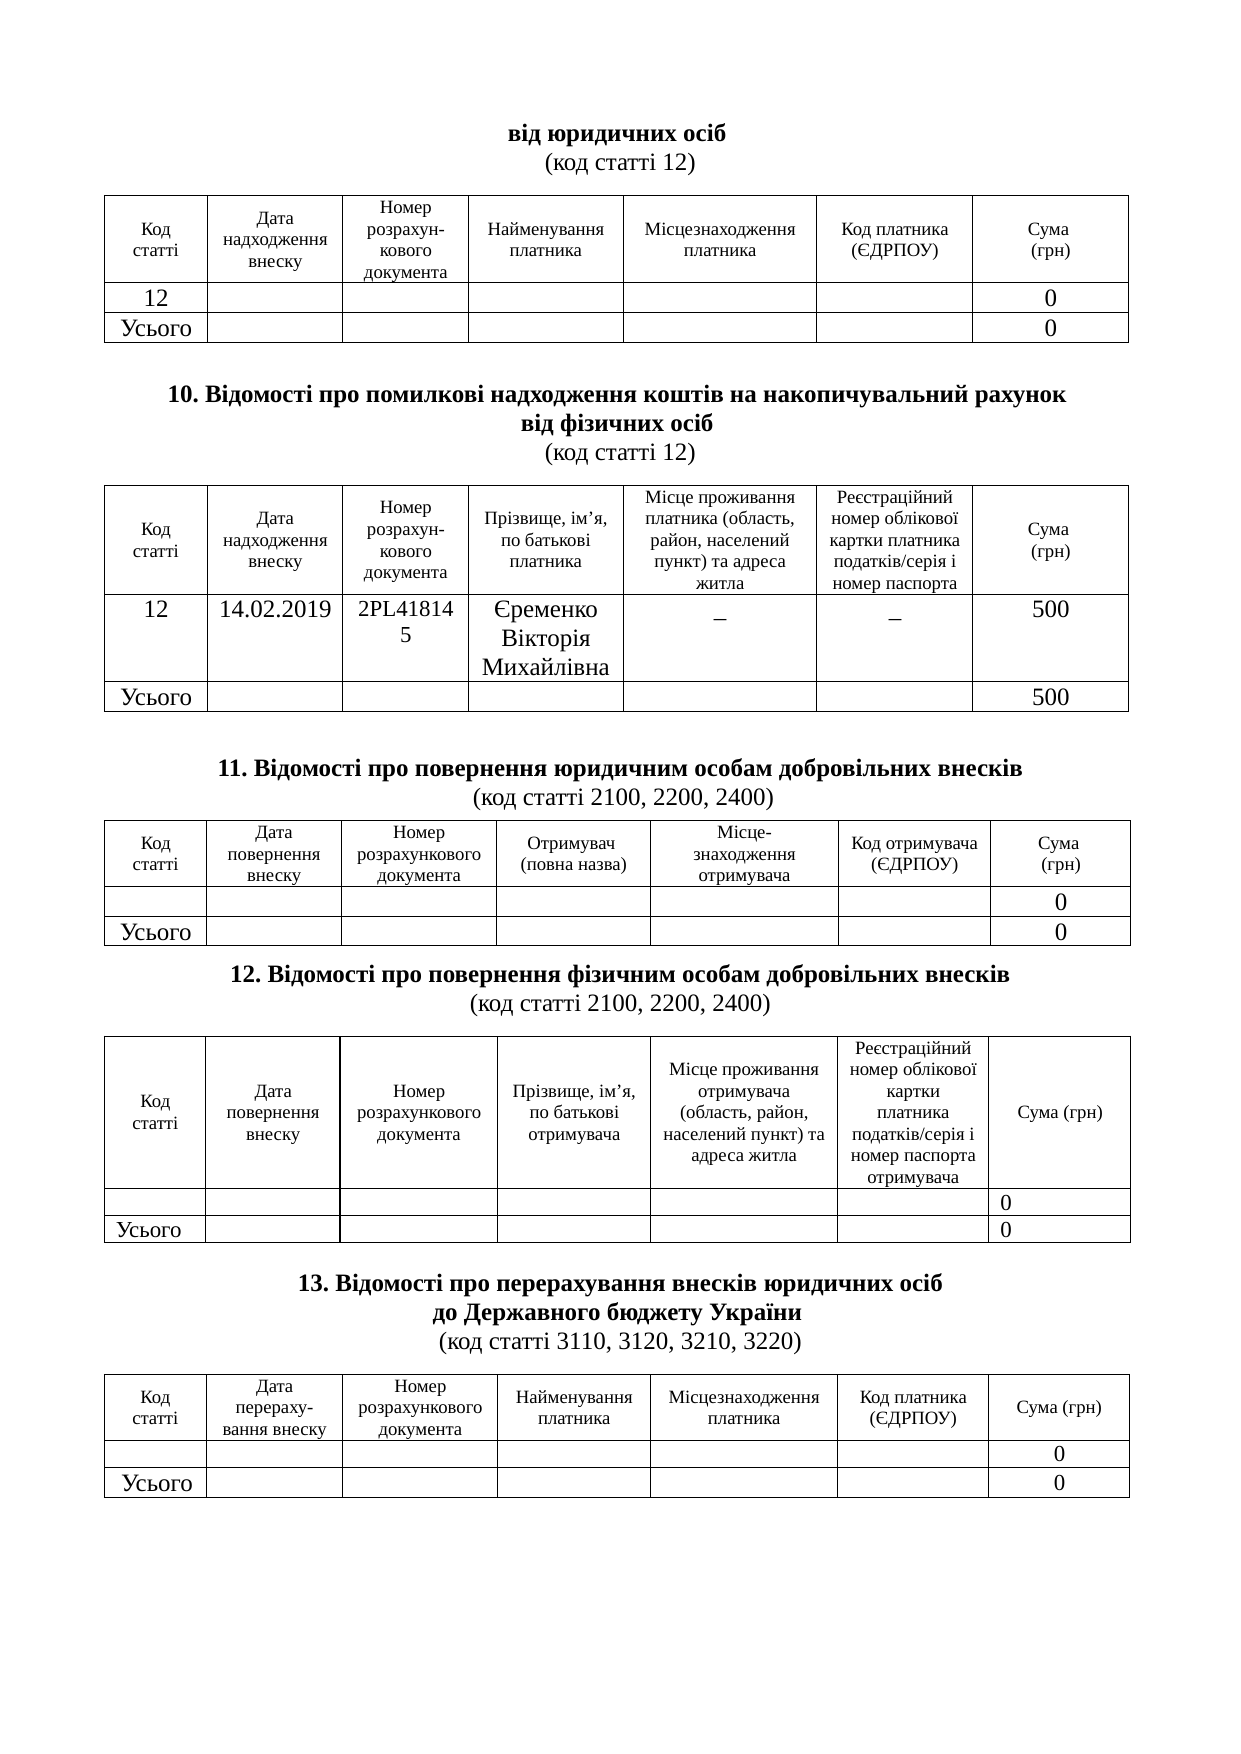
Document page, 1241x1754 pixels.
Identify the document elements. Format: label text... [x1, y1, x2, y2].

table_header Код платника (ЄДРПОУ) [838, 1375, 988, 1439]
table_cell [105, 1441, 206, 1467]
table_cell [624, 313, 816, 342]
table_header Дата повернення внеску [207, 821, 341, 886]
table_header Код статті [105, 1375, 206, 1439]
table_header Найменування платника [469, 196, 623, 282]
table_cell [341, 1216, 497, 1242]
table_cell 0 [989, 1189, 1130, 1215]
table_header Номер розрахун-кового документа [343, 196, 468, 282]
table_header Найменування платника [498, 1375, 650, 1439]
table_header Прізвище, ім’я, по батькові отримувача [498, 1037, 650, 1187]
table_cell [343, 1441, 497, 1467]
table_header Сума (грн) [989, 1037, 1130, 1187]
table_header Прізвище, ім’я, по батькові платника [469, 486, 623, 593]
table_cell [105, 887, 206, 916]
table_header Сума (грн) [973, 196, 1128, 282]
table_cell [651, 917, 838, 945]
table_cell [651, 1189, 837, 1215]
table_cell [469, 313, 623, 342]
table_cell [207, 887, 341, 916]
table_cell [208, 682, 342, 711]
table_cell Усього [105, 1216, 205, 1242]
table_cell [651, 1468, 837, 1497]
table_cell [207, 1441, 342, 1467]
table_header Номер розрахункового документа [342, 821, 496, 886]
table_cell 0 [989, 1441, 1129, 1467]
table_cell 0 [989, 1468, 1129, 1497]
table_header Код статті [105, 821, 206, 886]
table_header Реєстраційний номер облікової картки платника податків/серія і номер паспорта [817, 486, 972, 593]
table_header Код статті [105, 196, 207, 282]
table_cell [207, 917, 341, 945]
table_cell 500 [973, 682, 1128, 711]
table_cell 0 [973, 283, 1128, 312]
table_cell [651, 887, 838, 916]
table_cell 0 [989, 1216, 1130, 1242]
table_cell 2PL418145 [343, 595, 468, 681]
table_cell [839, 917, 990, 945]
table_cell [343, 283, 468, 312]
table_cell [651, 1216, 837, 1242]
table_cell [497, 917, 650, 945]
text (код статті 2100, 2200, 2400) [118, 988, 1122, 1016]
table_header Номер розрахункового документа [341, 1037, 497, 1187]
table_cell 12 [105, 595, 207, 681]
table_header Місце- знаходження отримувача [651, 821, 838, 886]
table_cell [651, 1441, 837, 1467]
text 11. Відомості про повернення юридичним особам добровільних внесків (код статті 2100, 2200, 2400) [118, 753, 1122, 810]
table_cell [342, 887, 496, 916]
table_header Сума (грн) [991, 821, 1130, 886]
table_cell Усього [105, 1468, 206, 1497]
table_cell [341, 1189, 497, 1215]
table_cell [498, 1441, 650, 1467]
table_cell [838, 1441, 988, 1467]
table_header Код статті [105, 486, 207, 593]
table_cell 0 [991, 917, 1130, 945]
table_cell Усього [105, 313, 207, 342]
table_cell _ [624, 595, 816, 681]
table_cell _ [817, 595, 972, 681]
text 10. Відомості про помилкові надходження коштів на накопичувальний рахунок від фізичних осіб (код статті 12) [118, 379, 1122, 466]
table_header Номер розрахункового документа [343, 1375, 497, 1439]
table_header Отримувач (повна назва) [497, 821, 650, 886]
table_header Сума (грн) [973, 486, 1128, 593]
table_cell [624, 682, 816, 711]
table_header Дата надходження внеску [208, 196, 342, 282]
table_cell 12 [105, 283, 207, 312]
table_header Місцезнаходження платника [624, 196, 816, 282]
text 12. Відомості про повернення фізичним особам добровільних внесків [118, 959, 1122, 988]
table_cell [343, 1468, 497, 1497]
table_cell [624, 283, 816, 312]
table_cell [817, 682, 972, 711]
table_cell [208, 313, 342, 342]
table_cell [342, 917, 496, 945]
table_cell [206, 1189, 339, 1215]
table_cell 14.02.2019 [208, 595, 342, 681]
table_header Сума (грн) [989, 1375, 1129, 1439]
table_cell [498, 1468, 650, 1497]
table_cell [469, 283, 623, 312]
table_cell [838, 1216, 988, 1242]
table_cell [208, 283, 342, 312]
table_header Код платника (ЄДРПОУ) [817, 196, 972, 282]
text 13. Відомості про перерахування внесків юридичних осіб до Державного бюджету України (код статті 3110, 3120, 3210, 3220) [118, 1268, 1122, 1354]
table_header Дата повернення внеску [206, 1037, 339, 1187]
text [118, 118, 1122, 176]
table_cell Усього [105, 917, 206, 945]
table_header Код отримувача (ЄДРПОУ) [839, 821, 990, 886]
table_cell [839, 887, 990, 916]
table_header Дата перераху-вання внеску [207, 1375, 342, 1439]
table_cell [497, 887, 650, 916]
table_header Дата надходження внеску [208, 486, 342, 593]
table_cell 0 [991, 887, 1130, 916]
table_cell [343, 682, 468, 711]
table_cell Усього [105, 682, 207, 711]
table_cell 500 [973, 595, 1128, 681]
table_cell [817, 313, 972, 342]
table_cell 0 [973, 313, 1128, 342]
table_cell [817, 283, 972, 312]
table_cell [838, 1189, 988, 1215]
table_cell [207, 1468, 342, 1497]
table_cell [838, 1468, 988, 1497]
table_cell [498, 1189, 650, 1215]
table_cell [105, 1189, 205, 1215]
table_header Реєстраційний номер облікової картки платника податків/серія і номер паспорта отримувача [838, 1037, 988, 1187]
table_cell Єременко Вікторія Михайлівна [469, 595, 623, 681]
table_header Місцезнаходження платника [651, 1375, 837, 1439]
table_header Місце проживання отримувача (область, район, населений пункт) та адреса житла [651, 1037, 837, 1187]
table_cell [206, 1216, 339, 1242]
table_cell [498, 1216, 650, 1242]
table_header Код статті [105, 1037, 205, 1187]
table_header Місце проживання платника (область, район, населений пункт) та адреса житла [624, 486, 816, 593]
table_cell [469, 682, 623, 711]
table_cell [343, 313, 468, 342]
table_header Номер розрахун-кового документа [343, 486, 468, 593]
